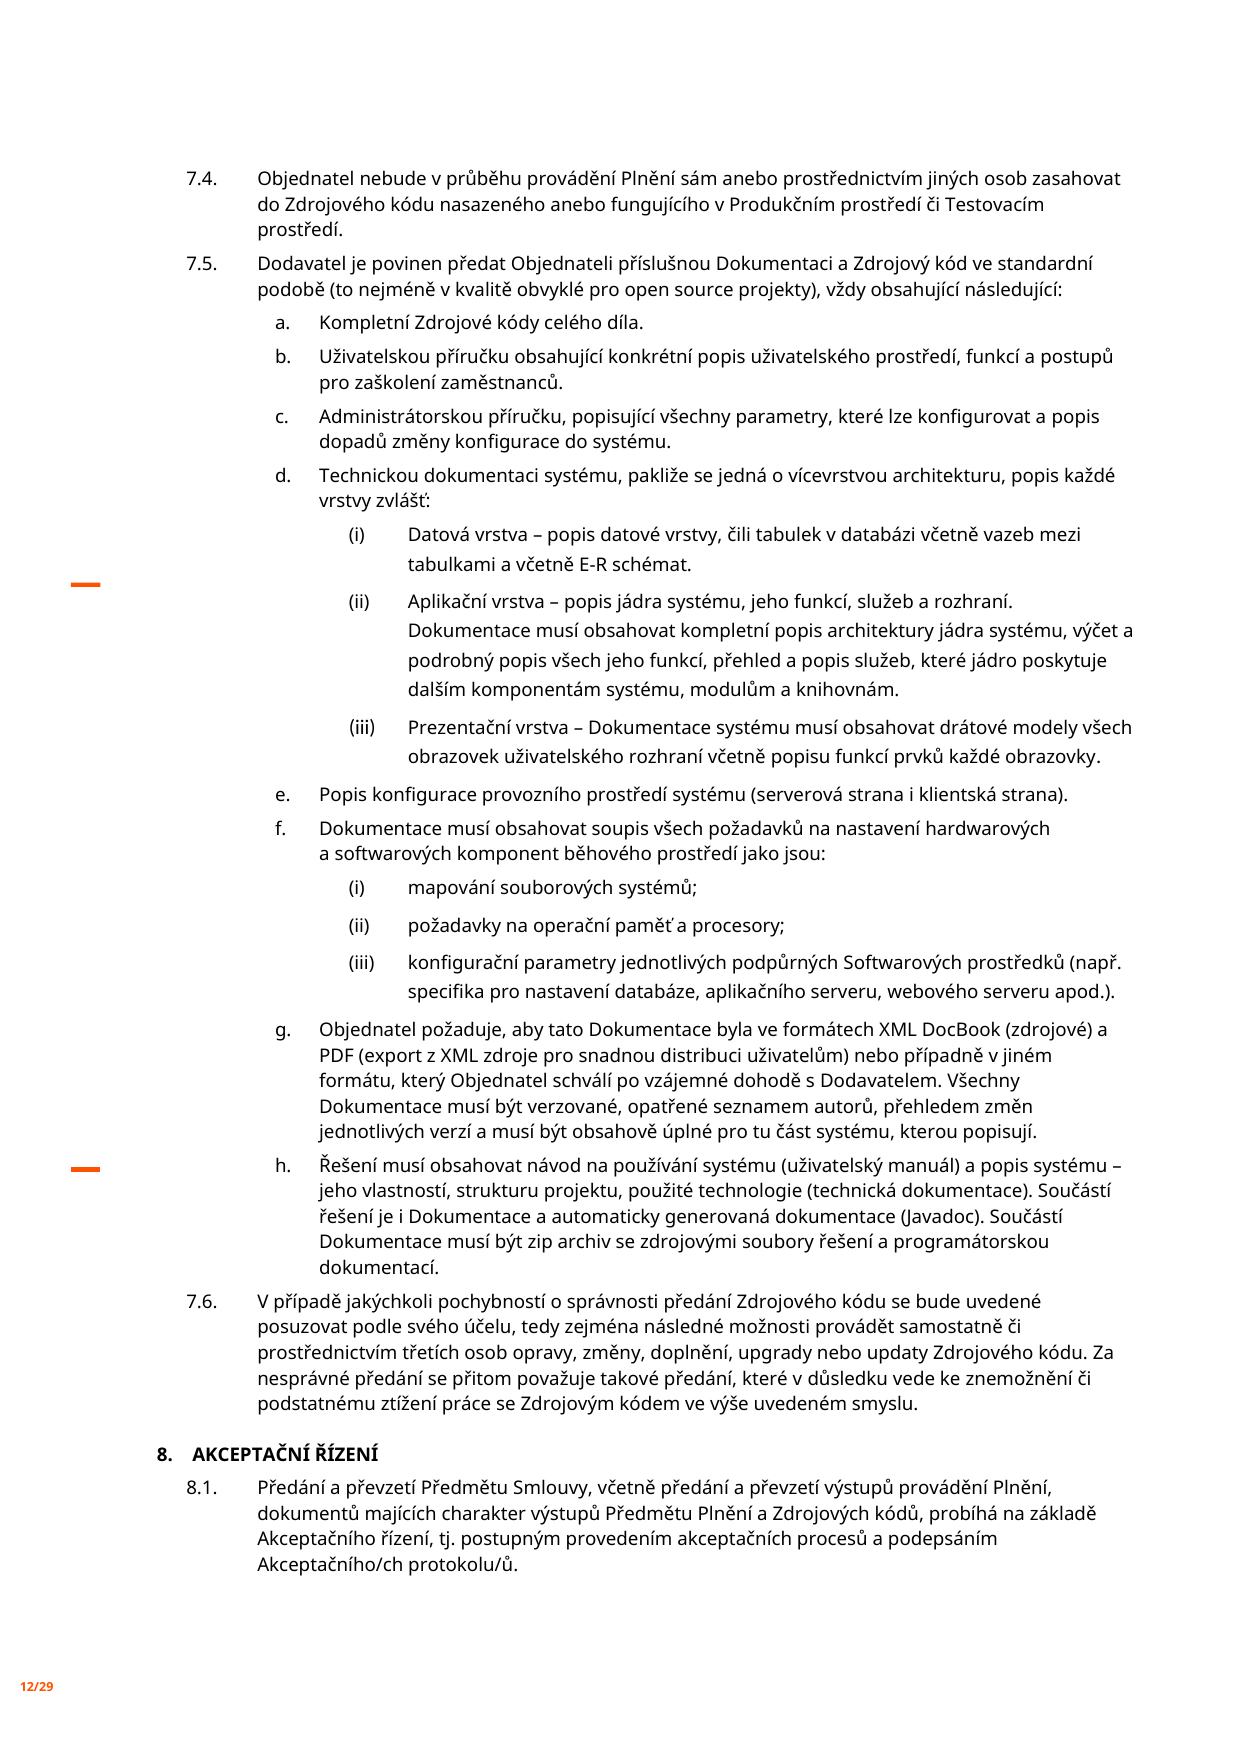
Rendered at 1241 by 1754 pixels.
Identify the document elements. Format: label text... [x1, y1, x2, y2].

list Kompletní Zdrojové kódy celého díla. [275, 310, 1134, 335]
list požadavky na operační paměť a procesory; [348, 912, 1134, 937]
list Aplikační vrstva – popis jádra systému, jeho funkcí, služeb a rozhraní. Dokumentace musí obsahovat kompletní popis architektury jádra systému, výčet a podrobný popis všech jeho funkcí, přehled a popis služeb, které jádro poskytuje dalším komponentám systému, modulům a knihovnám. [348, 588, 1134, 702]
text Dodavatel je povinen předat Objednateli příslušnou Dokumentaci a Zdrojový kód ve standardní podobě (to nejméně v kvalitě obvyklé pro open source projekty), vždy obsahující následující: [186, 250, 1134, 301]
text Objednatel nebude v průběhu provádění Plnění sám anebo prostřednictvím jiných osob zasahovat do Zdrojového kódu nasazeného anebo fungujícího v Produkčním prostředí či Testovacím prostředí. [186, 165, 1134, 242]
text Akceptační řízení [157, 1441, 1134, 1466]
list Technickou dokumentaci systému, pakliže se jedná o vícevrstvou architekturu, popis každé vrstvy zvlášť: [275, 462, 1134, 513]
list Datová vrstva – popis datové vrstvy, čili tabulek v databázi včetně vazeb mezi tabulkami a včetně E-R schémat. [348, 522, 1134, 576]
list Popis konfigurace provozního prostředí systému (serverová strana i klientská strana). [275, 781, 1134, 807]
list Řešení musí obsahovat návod na používání systému (uživatelský manuál) a popis systému – jeho vlastností, strukturu projektu, použité technologie (technická dokumentace). Součástí řešení je i Dokumentace a automaticky generovaná dokumentace (Javadoc). Součástí Dokumentace musí být zip archiv se zdrojovými soubory řešení a programátorskou dokumentací. [275, 1152, 1134, 1280]
text Předání a převzetí Předmětu Smlouvy, včetně předání a převzetí výstupů provádění Plnění, dokumentů majících charakter výstupů Předmětu Plnění a Zdrojových kódů, probíhá na základě Akceptačního řízení, tj. postupným provedením akceptačních procesů a podepsáním Akceptačního/ch protokolu/ů. [186, 1475, 1134, 1577]
list konfigurační parametry jednotlivých podpůrných Softwarových prostředků (např. specifika pro nastavení databáze, aplikačního serveru, webového serveru apod.). [348, 949, 1134, 1004]
list mapování souborových systémů; [348, 874, 1134, 900]
list Objednatel požaduje, aby tato Dokumentace byla ve formátech XML DocBook (zdrojové) a PDF (export z XML zdroje pro snadnou distribuci uživatelům) nebo případně v jiném formátu, který Objednatel schválí po vzájemné dohodě s Dodavatelem. Všechny Dokumentace musí být verzované, opatřené seznamem autorů, přehledem změn jednotlivých verzí a musí být obsahově úplné pro tu část systému, kterou popisují. [275, 1016, 1134, 1144]
list Prezentační vrstva – Dokumentace systému musí obsahovat drátové modely všech obrazovek uživatelského rozhraní včetně popisu funkcí prvků každé obrazovky. [348, 714, 1134, 769]
text V případě jakýchkoli pochybností o správnosti předání Zdrojového kódu se bude uvedené posuzovat podle svého účelu, tedy zejména následné možnosti provádět samostatně či prostřednictvím třetích osob opravy, změny, doplnění, upgrady nebo updaty Zdrojového kódu. Za nesprávné předání se přitom považuje takové předání, které v důsledku vede ke znemožnění či podstatnému ztížení práce se Zdrojovým kódem ve výše uvedeném smyslu. [186, 1288, 1134, 1416]
list Dokumentace musí obsahovat soupis všech požadavků na nastavení hardwarových a softwarových komponent běhového prostředí jako jsou: [275, 815, 1134, 866]
list Administrátorskou příručku, popisující všechny parametry, které lze konfigurovat a popis dopadů změny konfigurace do systému. [275, 403, 1134, 454]
list Uživatelskou příručku obsahující konkrétní popis uživatelského prostředí, funkcí a postupů pro zaškolení zaměstnanců. [275, 343, 1134, 394]
